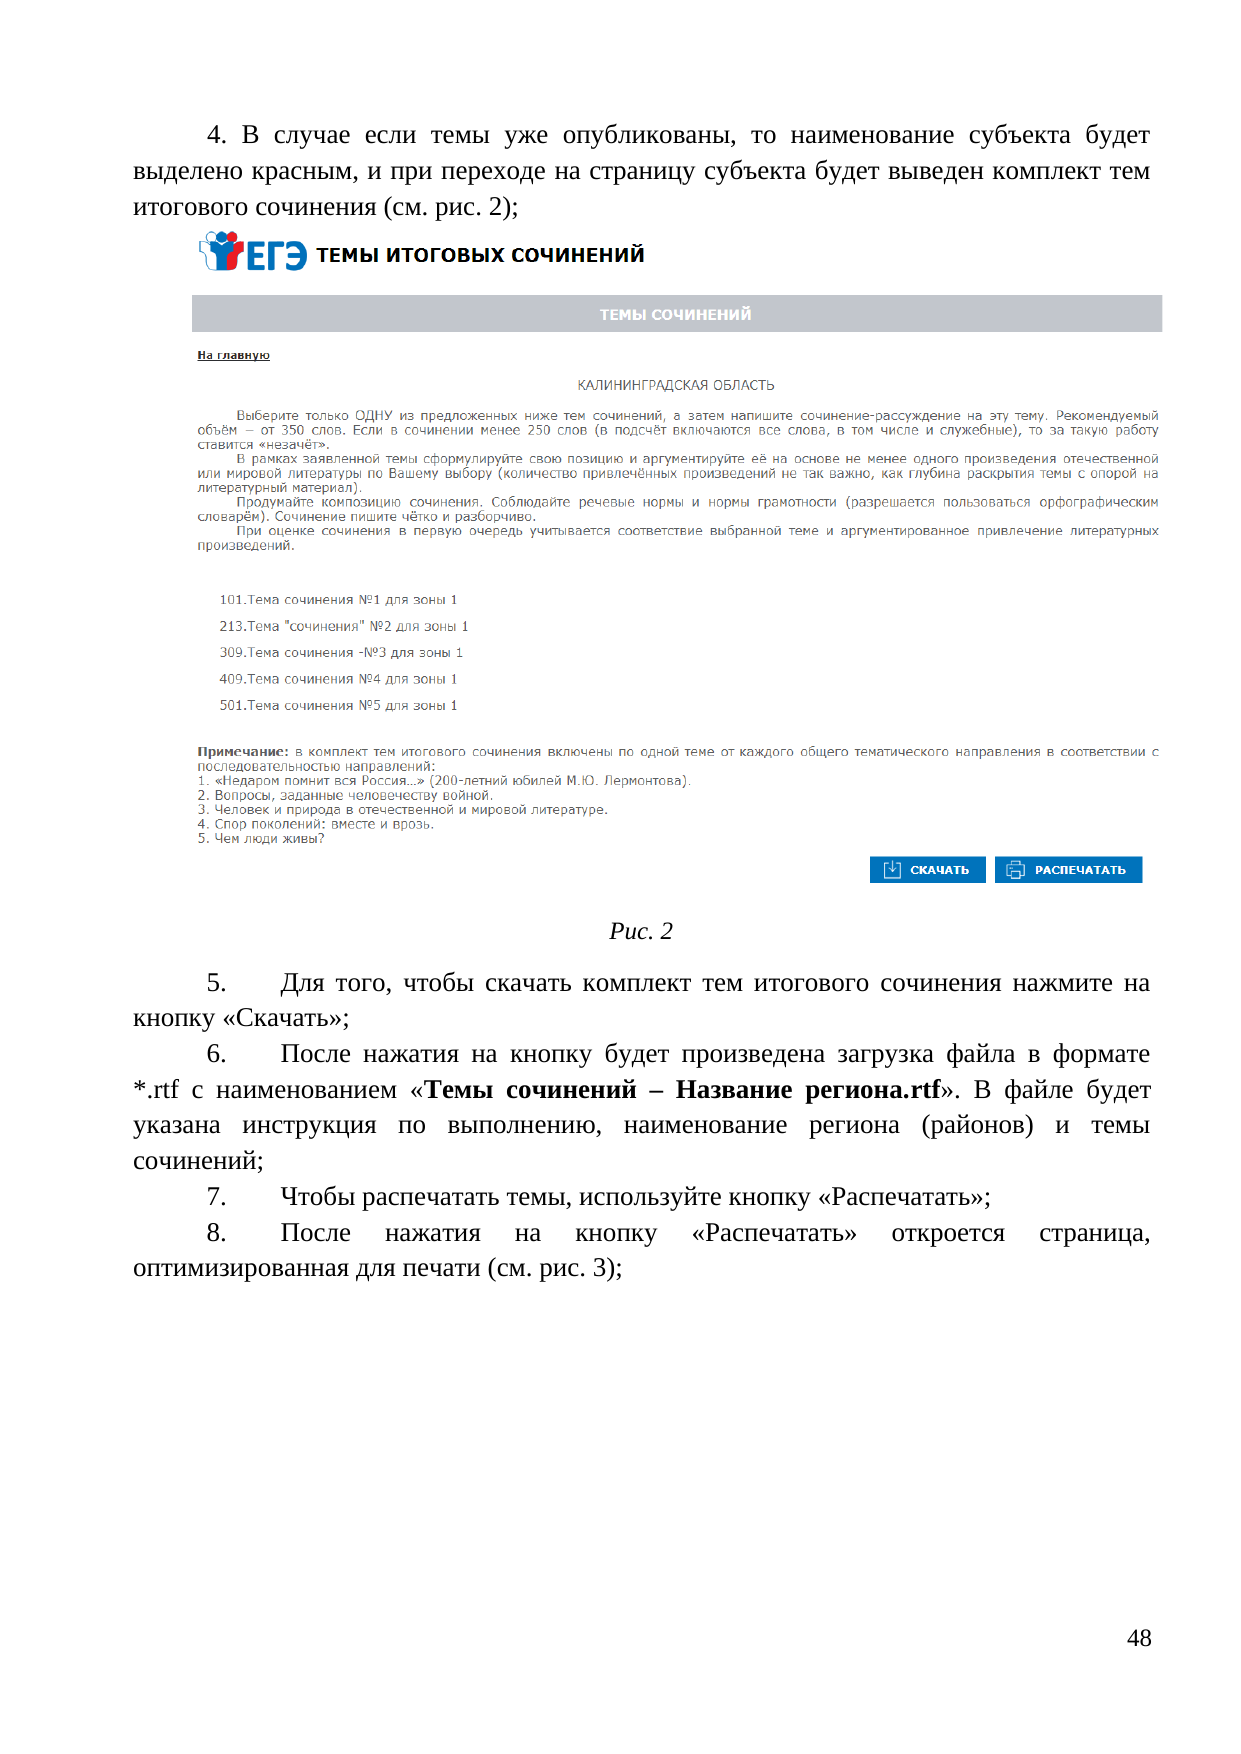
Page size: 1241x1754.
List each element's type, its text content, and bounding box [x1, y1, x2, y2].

list Чтобы распечатать темы, используйте кнопку «Распечатать»; [133, 1180, 1152, 1211]
picture [192, 225, 1163, 891]
text 4. В случае если темы уже опубликованы, то наименование субъекта будет выделено красным, и при переходе на страницу субъекта будет выведен комплект тем итогового сочинения (см. рис. 2); [133, 118, 1152, 221]
list Для того, чтобы скачать комплект тем итогового сочинения нажмите на кнопку «Скачать»; [133, 966, 1152, 1032]
list После нажатия на кнопку будет произведена загрузка файла в формате *.rtf с наименованием «Темы сочинений – Название региона.rtf». В файле будет указана инструкция по выполнению, наименование региона (районов) и темы сочинений; [133, 1037, 1152, 1175]
list После нажатия на кнопку «Распечатать» откроется страница, оптимизированная для печати (см. рис. 3); [133, 1216, 1152, 1283]
text Рис. 2 [133, 916, 1152, 945]
